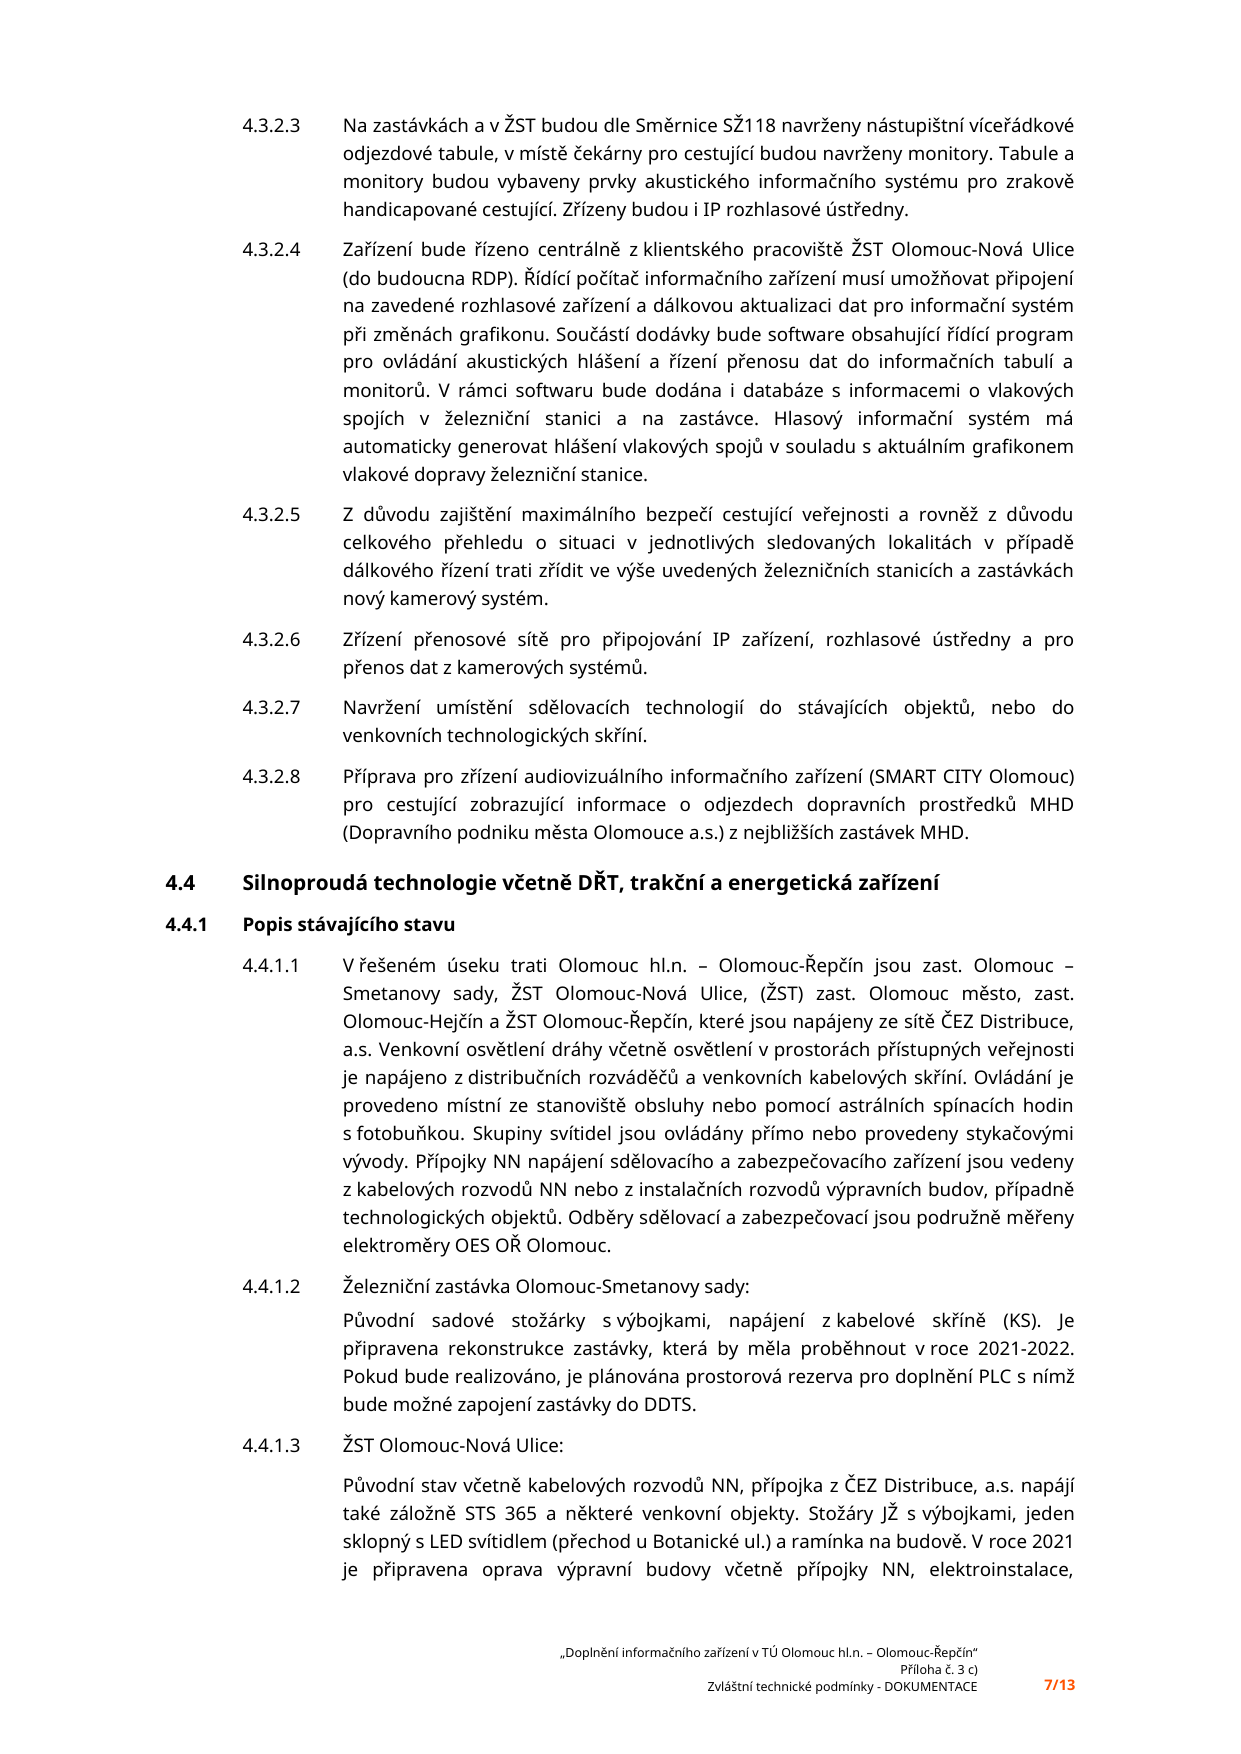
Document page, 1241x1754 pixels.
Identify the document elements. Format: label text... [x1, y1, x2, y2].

text Z důvodu zajištění maximálního bezpečí cestující veřejnosti a rovněž z důvodu celkového přehledu o situaci v jednotlivých sledovaných lokalitách v případě dálkového řízení trati zřídit ve výše uvedených železničních stanicích a zastávkách nový kamerový systém. [242, 501, 1075, 611]
text Příprava pro zřízení audiovizuálního informačního zařízení (SMART CITY Olomouc) pro cestující zobrazující informace o odjezdech dopravních prostředků MHD (Dopravního podniku města Olomouce a.s.) z nejbližších zastávek MHD. [242, 763, 1075, 845]
text V řešeném úseku trati Olomouc hl.n. – Olomouc-Řepčín jsou zast. Olomouc – Smetanovy sady, ŽST Olomouc-Nová Ulice, (ŽST) zast. Olomouc město, zast. Olomouc-Hejčín a ŽST Olomouc-Řepčín, které jsou napájeny ze sítě ČEZ Distribuce, a.s. Venkovní osvětlení dráhy včetně osvětlení v prostorách přístupných veřejnosti je napájeno z distribučních rozváděčů a venkovních kabelových skříní. Ovládání je provedeno místní ze stanoviště obsluhy nebo pomocí astrálních spínacích hodin s fotobuňkou. Skupiny svítidel jsou ovládány přímo nebo provedeny stykačovými vývody. Přípojky NN napájení sdělovacího a zabezpečovacího zařízení jsou vedeny z kabelových rozvodů NN nebo z instalačních rozvodů výpravních budov, případně technologických objektů. Odběry sdělovací a zabezpečovací jsou podružně měřeny elektroměry OES OŘ Olomouc. [242, 952, 1075, 1258]
text Železniční zastávka Olomouc-Smetanovy sady: [242, 1273, 1075, 1298]
text Zařízení bude řízeno centrálně z klientského pracoviště ŽST Olomouc-Nová Ulice (do budoucna RDP). Řídící počítač informačního zařízení musí umožňovat připojení na zavedené rozhlasové zařízení a dálkovou aktualizaci dat pro informační systém při změnách grafikonu. Součástí dodávky bude software obsahující řídící program pro ovládání akustických hlášení a řízení přenosu dat do informačních tabulí a monitorů. V rámci softwaru bude dodána i databáze s informacemi o vlakových spojích v železniční stanici a na zastávce. Hlasový informační systém má automaticky generovat hlášení vlakových spojů v souladu s aktuálním grafikonem vlakové dopravy železniční stanice. [242, 237, 1075, 486]
text Navržení umístění sdělovacích technologií do stávajících objektů, nebo do venkovních technologických skříní. [242, 694, 1075, 748]
text Na zastávkách a v ŽST budou dle Směrnice SŽ118 navrženy nástupištní víceřádkové odjezdové tabule, v místě čekárny pro cestující budou navrženy monitory. Tabule a monitory budou vybaveny prvky akustického informačního systému pro zrakově handicapované cestující. Zřízeny budou i IP rozhlasové ústředny. [242, 112, 1075, 222]
text Zřízení přenosové sítě pro připojování IP zařízení, rozhlasové ústředny a pro přenos dat z kamerových systémů. [242, 626, 1075, 679]
list Původní sadové stožárky s výbojkami, napájení z kabelové skříně (KS). Je připravena rekonstrukce zastávky, která by měla proběhnout v roce 2021-2022. Pokud bude realizováno, je plánována prostorová rezerva pro doplnění PLC s nímž bude možné zapojení zastávky do DDTS. [343, 1307, 1075, 1417]
text Popis stávajícího stavu [165, 912, 1075, 937]
text ŽST Olomouc-Nová Ulice: [242, 1432, 1075, 1457]
text Silnoproudá technologie včetně DŘT, trakční a energetická zařízení [165, 868, 1075, 896]
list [343, 1472, 1075, 1582]
